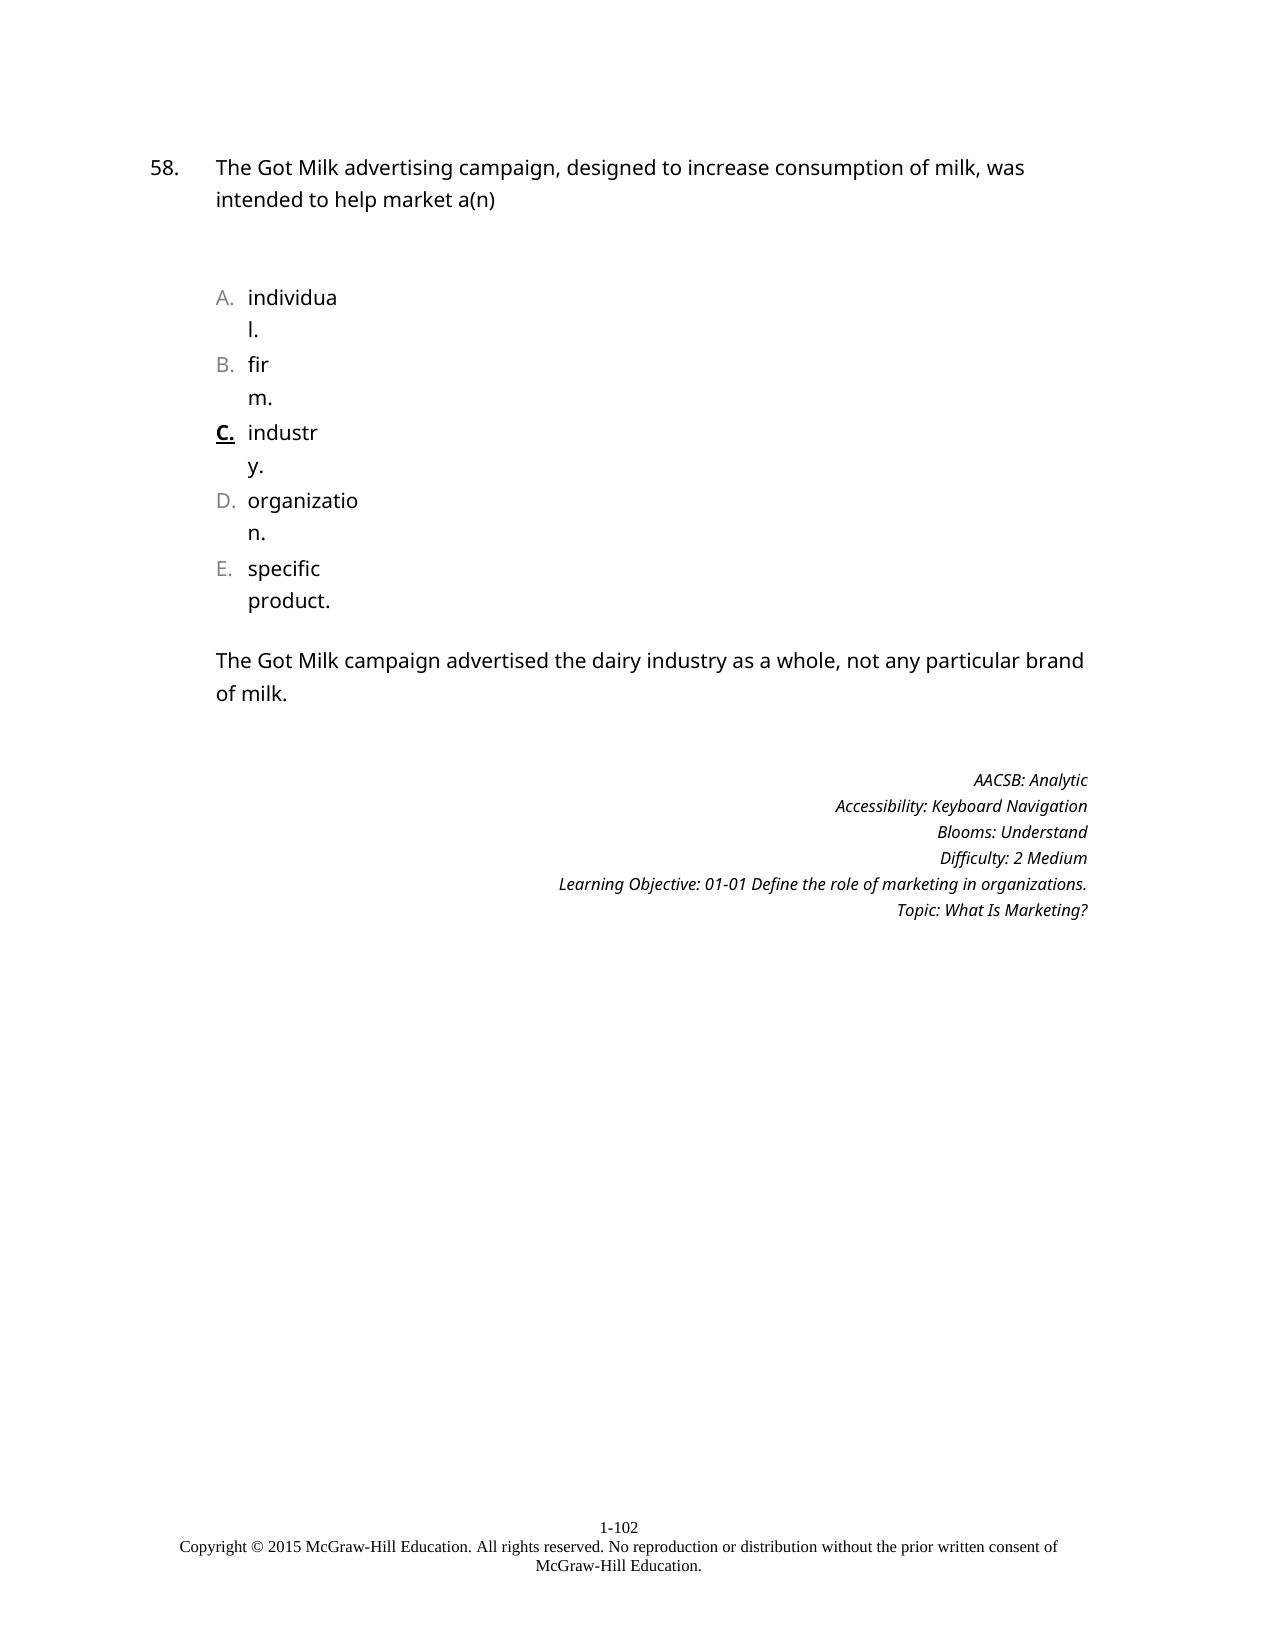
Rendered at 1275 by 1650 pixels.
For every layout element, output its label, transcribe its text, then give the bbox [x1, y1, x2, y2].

table_header AACSB: Analytic Accessibility: Keyboard Navigation Blooms: Understand Difficulty: 2 Medium Learning Objective: 01-01 Define the role of marketing in organizations. Topic: What Is Marketing? [150, 768, 1087, 957]
table_header The Got Milk advertising campaign, designed to increase consumption of milk, was intended to help market a(n) The Got Milk campaign advertised the dairy industry as a whole, not any particular brand of milk. [216, 153, 1087, 739]
table_header 58. [150, 153, 216, 739]
